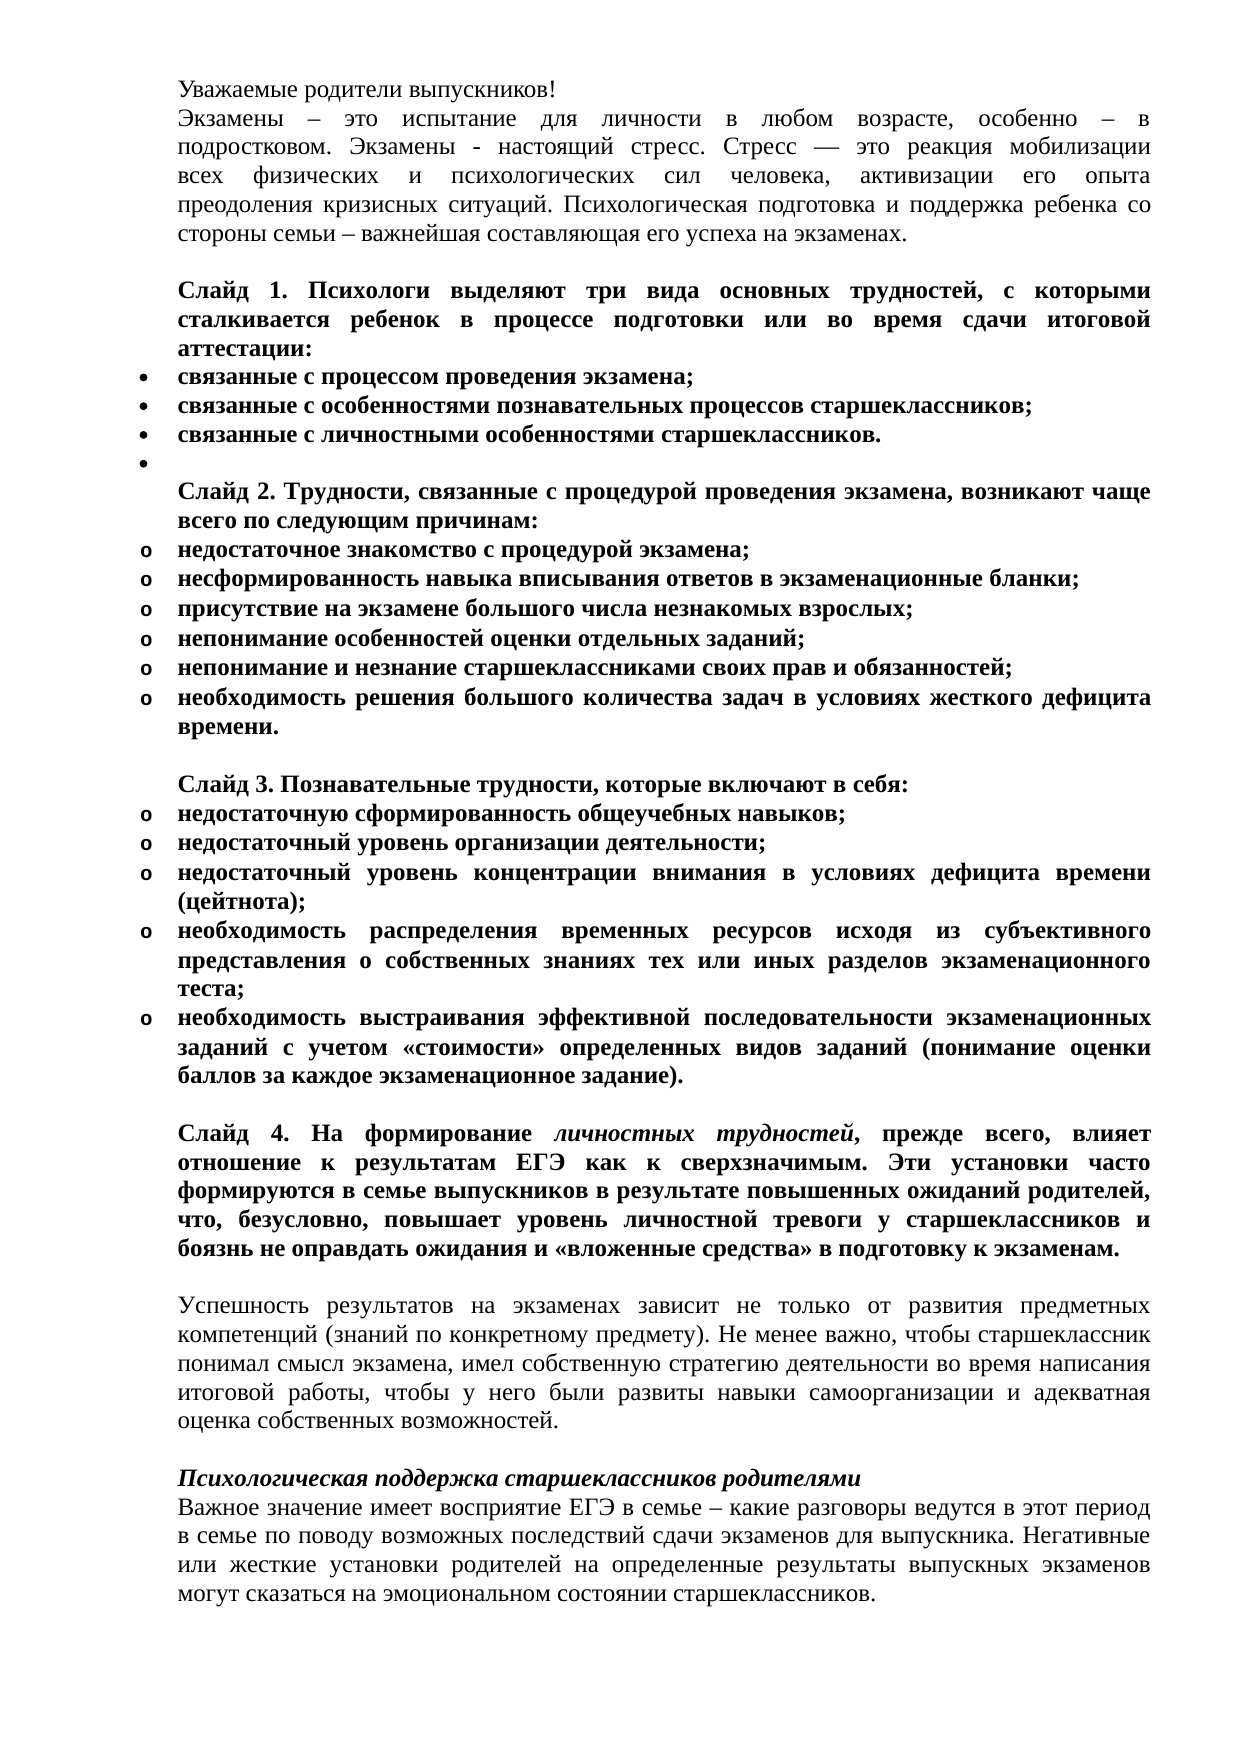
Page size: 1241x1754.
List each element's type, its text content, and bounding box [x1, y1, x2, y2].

text Слайд 2. Трудности, связанные с процедурой проведения экзамена, возникают чаще всего по следующим причинам: [177, 476, 1152, 534]
text Слайд 3. Познавательные трудности, которые включают в себя: [177, 769, 1152, 798]
text Уважаемые родители выпускников! [177, 74, 1152, 103]
text Важное значение имеет восприятие ЕГЭ в семье – какие разговоры ведутся в этот период в семье по поводу возможных последствий сдачи экзаменов для выпускника. Негативные или жесткие установки родителей на определенные результаты выпускных экзаменов могут сказаться на эмоциональном состоянии старшеклассников. [177, 1492, 1152, 1607]
list непонимание и незнание старшеклассниками своих прав и обязанностей; [140, 652, 1152, 682]
list недостаточную сформированность общеучебных навыков; [140, 798, 1152, 827]
list несформированность навыка вписывания ответов в экзаменационные бланки; [140, 563, 1152, 593]
list недостаточный уровень организации деятельности; [140, 827, 1152, 857]
list непонимание особенностей оценки отдельных заданий; [140, 623, 1152, 652]
text Слайд 1. Психологи выделяют три вида основных трудностей, с которыми сталкивается ребенок в процессе подготовки или во время сдачи итоговой аттестации: [177, 275, 1152, 361]
list недостаточный уровень концентрации внимания в условиях дефицита времени (цейтнота); [140, 857, 1152, 915]
list связанные с процессом проведения экзамена; [140, 361, 1152, 390]
list необходимость распределения временных ресурсов исходя из субъективного представления о собственных знаниях тех или иных разделов экзаменационного теста; [140, 915, 1152, 1002]
list связанные с особенностями познавательных процессов старшеклассников; [140, 390, 1152, 419]
text Экзамены – это испытание для личности в любом возрасте, особенно – в подростковом. Экзамены - настоящий стресс. Стресс — это реакция мобилизации всех физических и психологических сил человека, активизации его опыта преодоления кризисных ситуаций. Психологическая подготовка и поддержка ребенка со стороны семьи – важнейшая составляющая его успеха на экзаменах. [177, 103, 1152, 246]
list присутствие на экзамене большого числа незнакомых взрослых; [140, 593, 1152, 623]
list связанные с личностными особенностями старшеклассников. [140, 419, 1152, 448]
text Слайд 4. На формирование личностных трудностей, прежде всего, влияет отношение к результатам ЕГЭ как к сверхзначимым. Эти установки часто формируются в семье выпускников в результате повышенных ожиданий родителей, что, безусловно, повышает уровень личностной тревоги у старшеклассников и боязнь не оправдать ожидания и «вложенные средства» в подготовку к экзаменам. [177, 1118, 1152, 1262]
text Психологическая поддержка старшеклассников родителями [177, 1463, 1152, 1492]
list необходимость решения большого количества задач в условиях жесткого дефицита времени. [140, 682, 1152, 740]
text Успешность результатов на экзаменах зависит не только от развития предметных компетенций (знаний по конкретному предмету). Не менее важно, чтобы старшеклассник понимал смысл экзамена, имел собственную стратегию деятельности во время написания итоговой работы, чтобы у него были развиты навыки самоорганизации и адекватная оценка собственных возможностей. [177, 1291, 1152, 1434]
list недостаточное знакомство с процедурой экзамена; [140, 534, 1152, 563]
list необходимость выстраивания эффективной последовательности экзаменационных заданий с учетом «стоимости» определенных видов заданий (понимание оценки баллов за каждое экзаменационное задание). [140, 1002, 1152, 1089]
